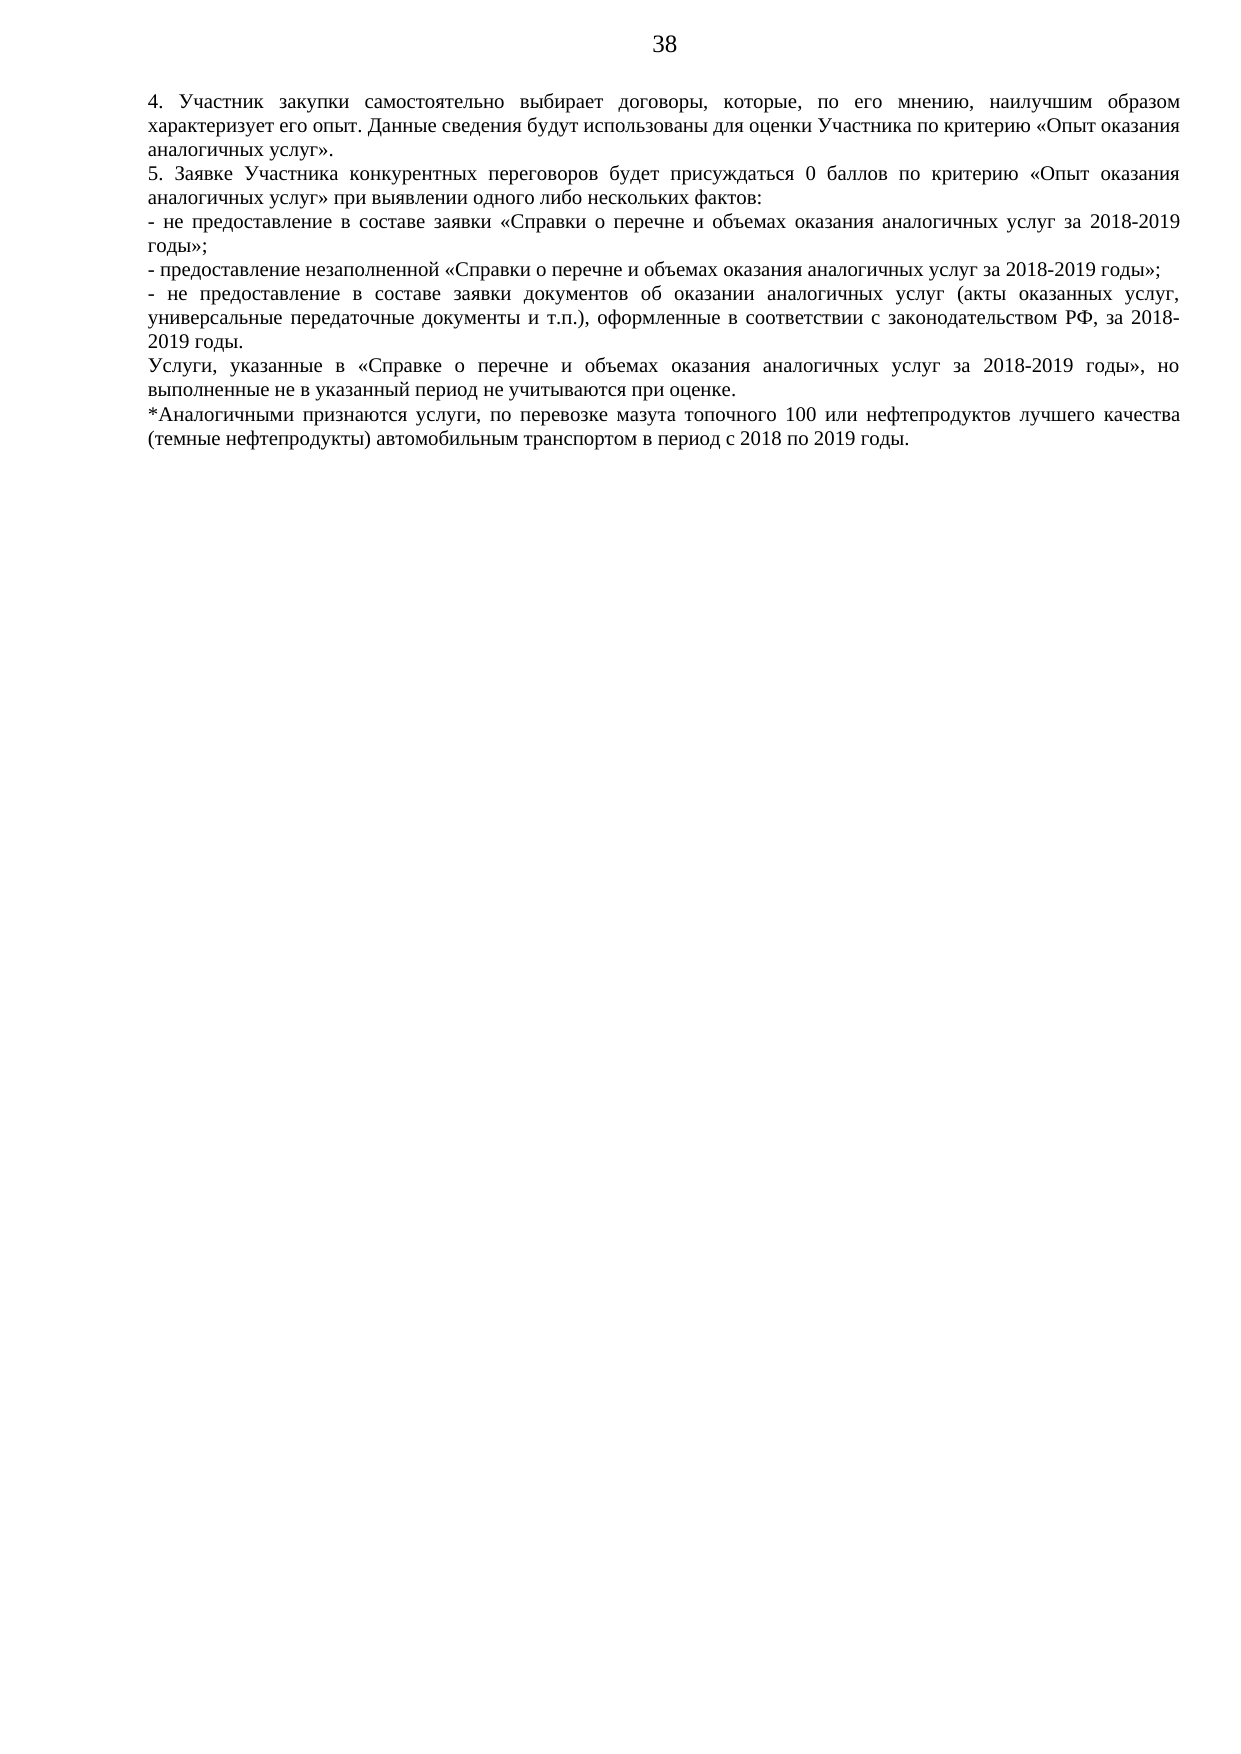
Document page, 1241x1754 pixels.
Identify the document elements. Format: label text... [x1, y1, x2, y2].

list - предоставление незаполненной «Справки о перечне и объемах оказания аналогичных услуг за 2018-2019 годы»; [148, 257, 1181, 281]
list 4. Участник закупки самостоятельно выбирает договоры, которые, по его мнению, наилучшим образом характеризует его опыт. Данные сведения будут использованы для оценки Участника по критерию «Опыт оказания аналогичных услуг». [148, 89, 1181, 161]
list *Аналогичными признаются услуги, по перевозке мазута топочного 100 или нефтепродуктов лучшего качества (темные нефтепродукты) автомобильным транспортом в период с 2018 по 2019 годы. [148, 401, 1181, 449]
list Услуги, указанные в «Справке о перечне и объемах оказания аналогичных услуг за 2018-2019 годы», но выполненные не в указанный период не учитываются при оценке. [148, 353, 1181, 401]
list 5. Заявке Участника конкурентных переговоров будет присуждаться 0 баллов по критерию «Опыт оказания аналогичных услуг» при выявлении одного либо нескольких фактов: [148, 161, 1181, 209]
list - не предоставление в составе заявки «Справки о перечне и объемах оказания аналогичных услуг за 2018-2019 годы»; [148, 209, 1181, 257]
list - не предоставление в составе заявки документов об оказании аналогичных услуг (акты оказанных услуг, универсальные передаточные документы и т.п.), оформленные в соответствии с законодательством РФ, за 2018-2019 годы. [148, 281, 1181, 353]
